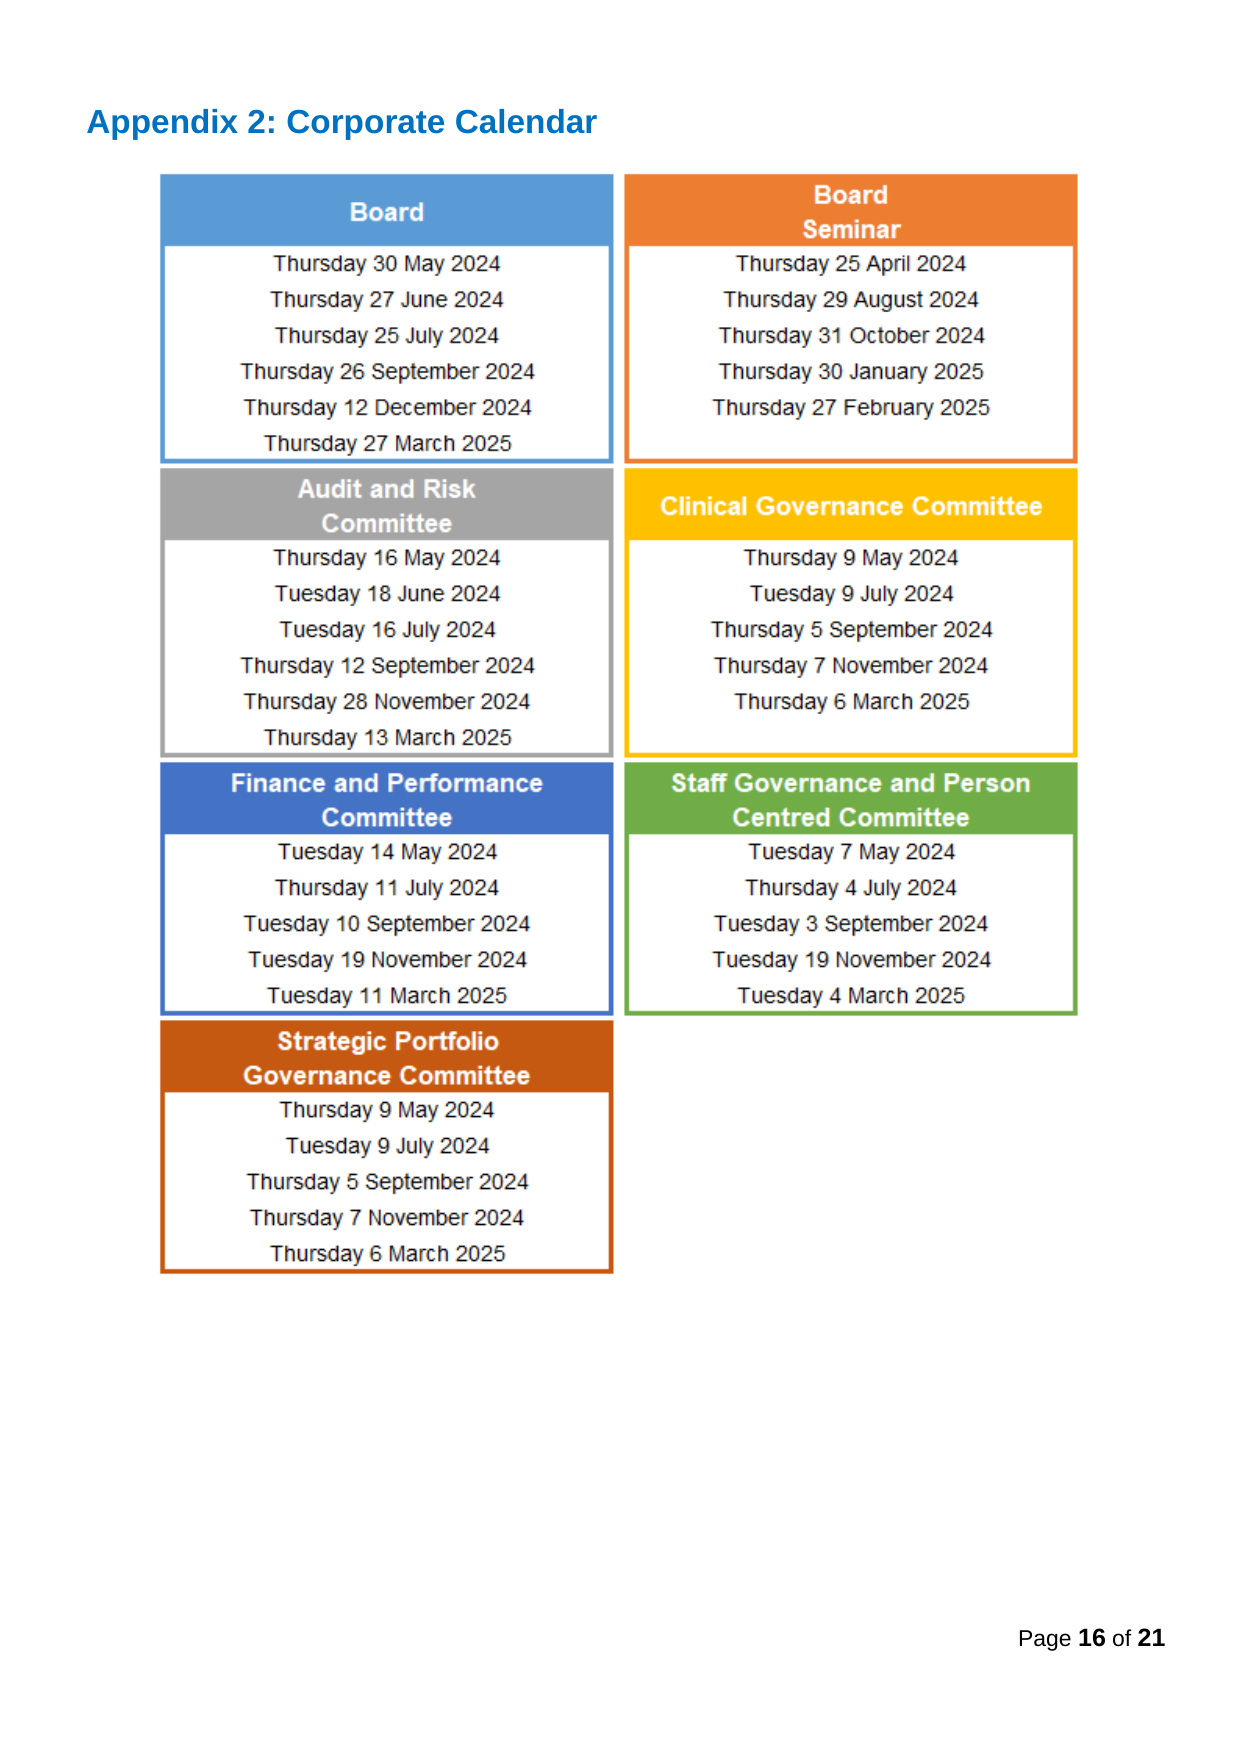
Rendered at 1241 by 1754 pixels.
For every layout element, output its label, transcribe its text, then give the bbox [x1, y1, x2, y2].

subtitle Appendix 2: Corporate Calendar [86, 102, 1165, 140]
picture [148, 165, 1092, 1285]
